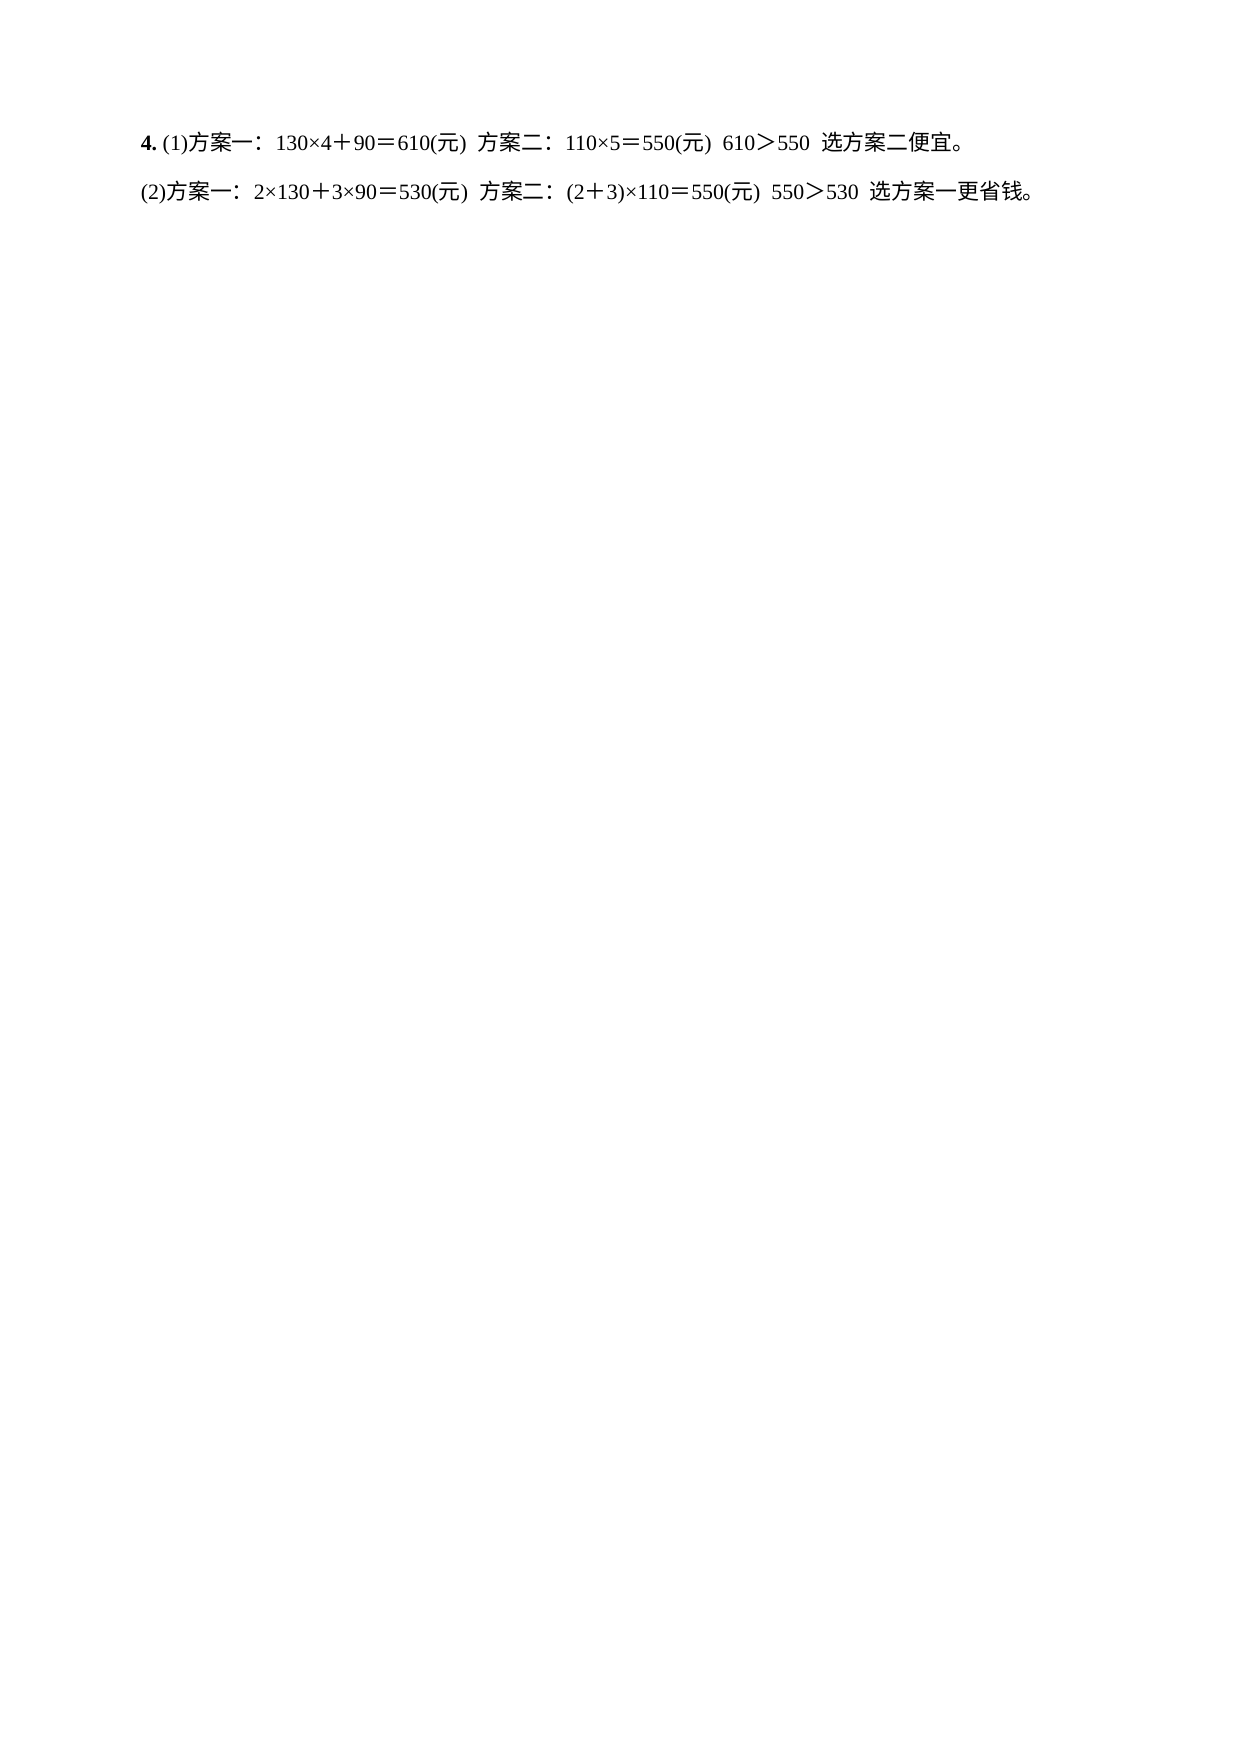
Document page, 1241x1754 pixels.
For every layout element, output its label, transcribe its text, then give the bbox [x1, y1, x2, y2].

text 4. (1)方案一：130×4＋90＝610(元) 方案二：110×5＝550(元) 610＞550 选方案二便宜。 [141, 125, 1100, 157]
text (2)方案一：2×130＋3×90＝530(元) 方案二：(2＋3)×110＝550(元) 550＞530 选方案一更省钱。 [141, 173, 1100, 206]
